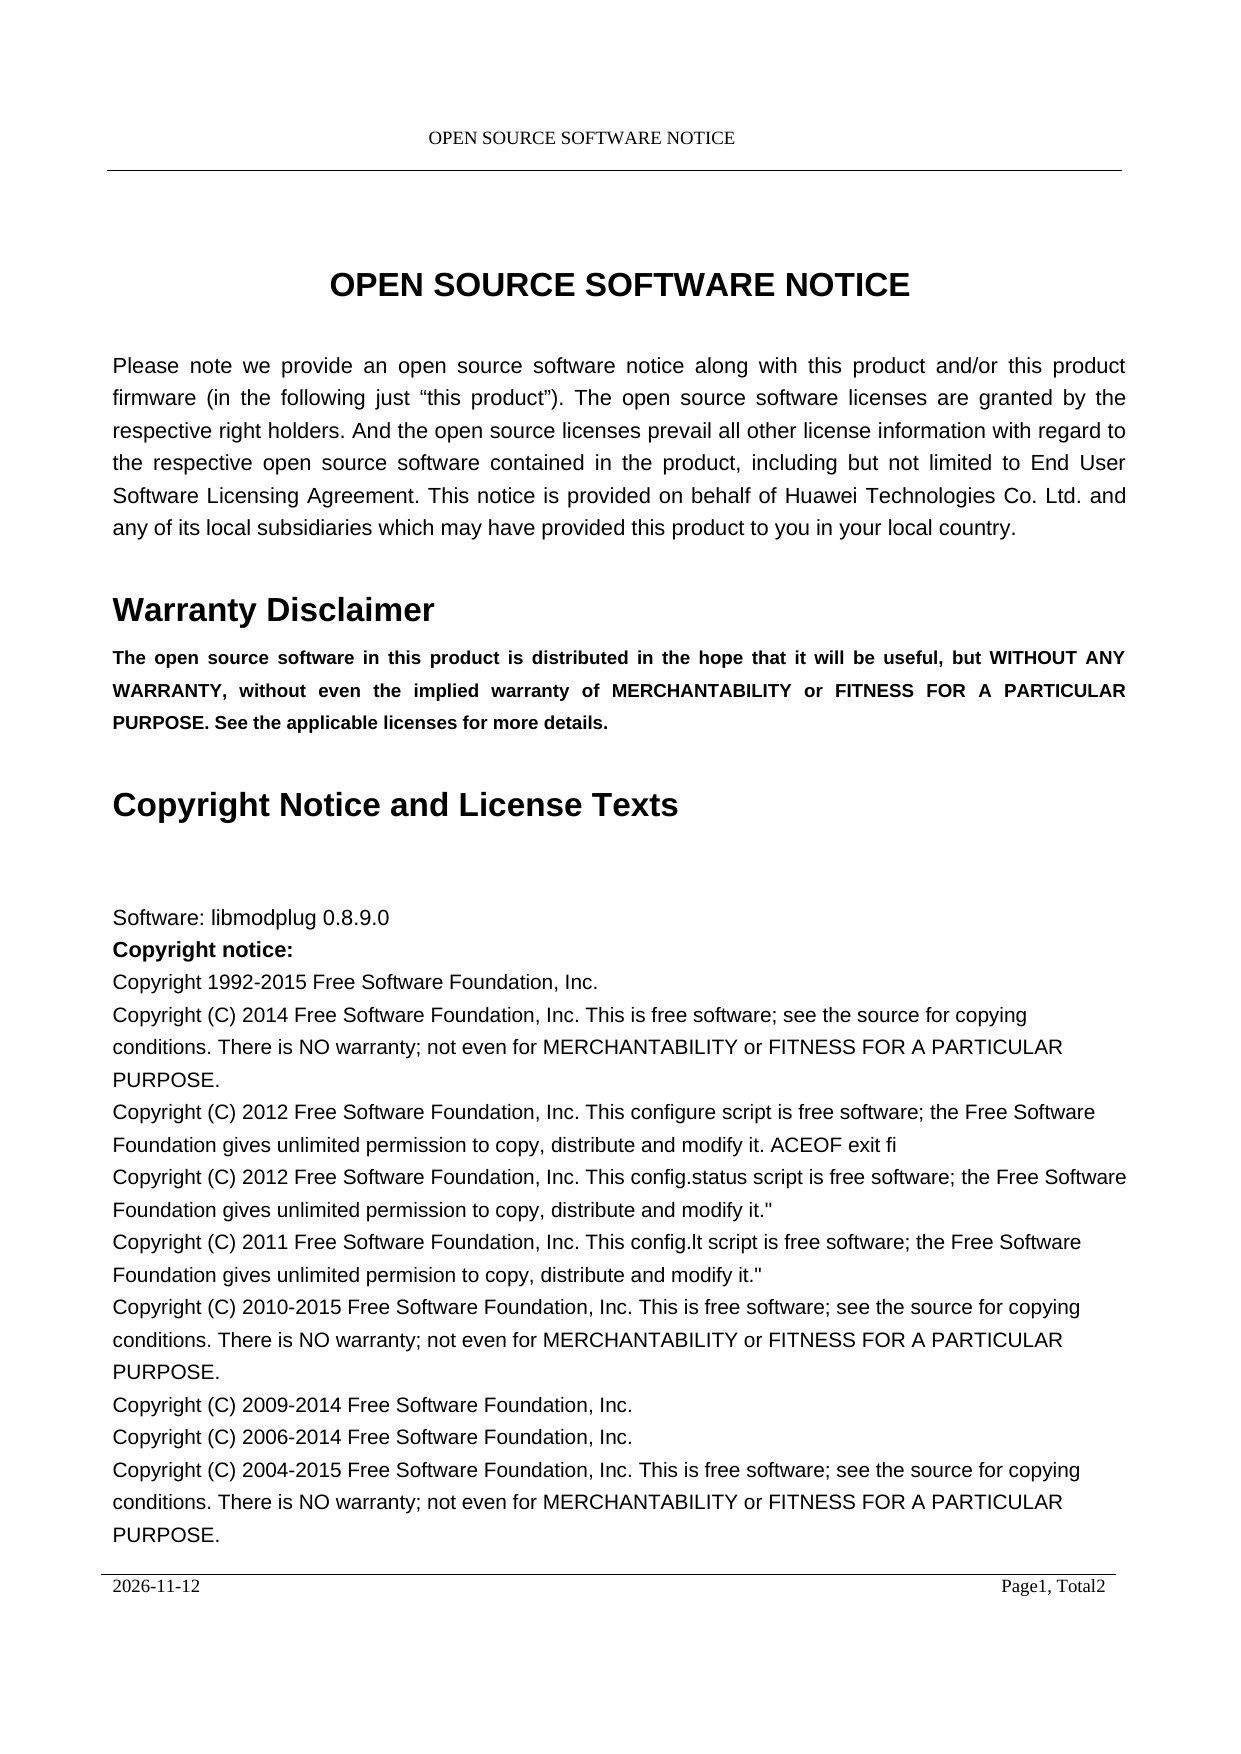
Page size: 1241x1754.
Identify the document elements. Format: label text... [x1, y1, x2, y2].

text The open source software in this product is distributed in the hope that it will be useful, but WITHOUT ANY WARRANTY, without even the implied warranty of MERCHANTABILITY or FITNESS FOR A PARTICULAR PURPOSE. See the applicable licenses for more details. [112, 641, 1128, 739]
text Copyright (C) 2012 Free Software Foundation, Inc. This config.status script is free software; the Free Software Foundation gives unlimited permission to copy, distribute and modify it." [112, 1161, 1128, 1226]
text Copyright notice: [112, 933, 1128, 966]
text Copyright (C) 2011 Free Software Foundation, Inc. This config.lt script is free software; the Free Software Foundation gives unlimited permision to copy, distribute and modify it." [112, 1226, 1128, 1291]
text Copyright (C) 2009-2014 Free Software Foundation, Inc. [112, 1388, 1128, 1421]
text Copyright (C) 2012 Free Software Foundation, Inc. This configure script is free software; the Free Software Foundation gives unlimited permission to copy, distribute and modify it. ACEOF exit fi [112, 1096, 1128, 1161]
text Copyright (C) 2006-2014 Free Software Foundation, Inc. [112, 1421, 1128, 1453]
text Please note we provide an open source software notice along with this product and/or this product firmware (in the following just “this product”). The open source software licenses are granted by the respective right holders. And the open source licenses prevail all other license information with regard to the respective open source software contained in the product, including but not limited to End User Software Licensing Agreement. This notice is provided on behalf of Huawei Technologies Co. Ltd. and any of its local subsidiaries which may have provided this product to you in your local country. [112, 349, 1128, 544]
text Warranty Disclaimer [112, 576, 1128, 641]
text Copyright Notice and License Texts [112, 771, 1128, 836]
text Copyright (C) 2010-2015 Free Software Foundation, Inc. This is free software; see the source for copying conditions. There is NO warranty; not even for MERCHANTABILITY or FITNESS FOR A PARTICULAR PURPOSE. [112, 1291, 1128, 1388]
text Copyright (C) 2014 Free Software Foundation, Inc. This is free software; see the source for copying conditions. There is NO warranty; not even for MERCHANTABILITY or FITNESS FOR A PARTICULAR PURPOSE. [112, 998, 1128, 1096]
text Software: libmodplug 0.8.9.0 [112, 901, 1128, 933]
text Copyright 1992-2015 Free Software Foundation, Inc. [112, 966, 1128, 998]
text OPEN SOURCE SOFTWARE NOTICE [112, 251, 1128, 316]
text Copyright (C) 2004-2015 Free Software Foundation, Inc. This is free software; see the source for copying conditions. There is NO warranty; not even for MERCHANTABILITY or FITNESS FOR A PARTICULAR PURPOSE. [112, 1453, 1128, 1551]
